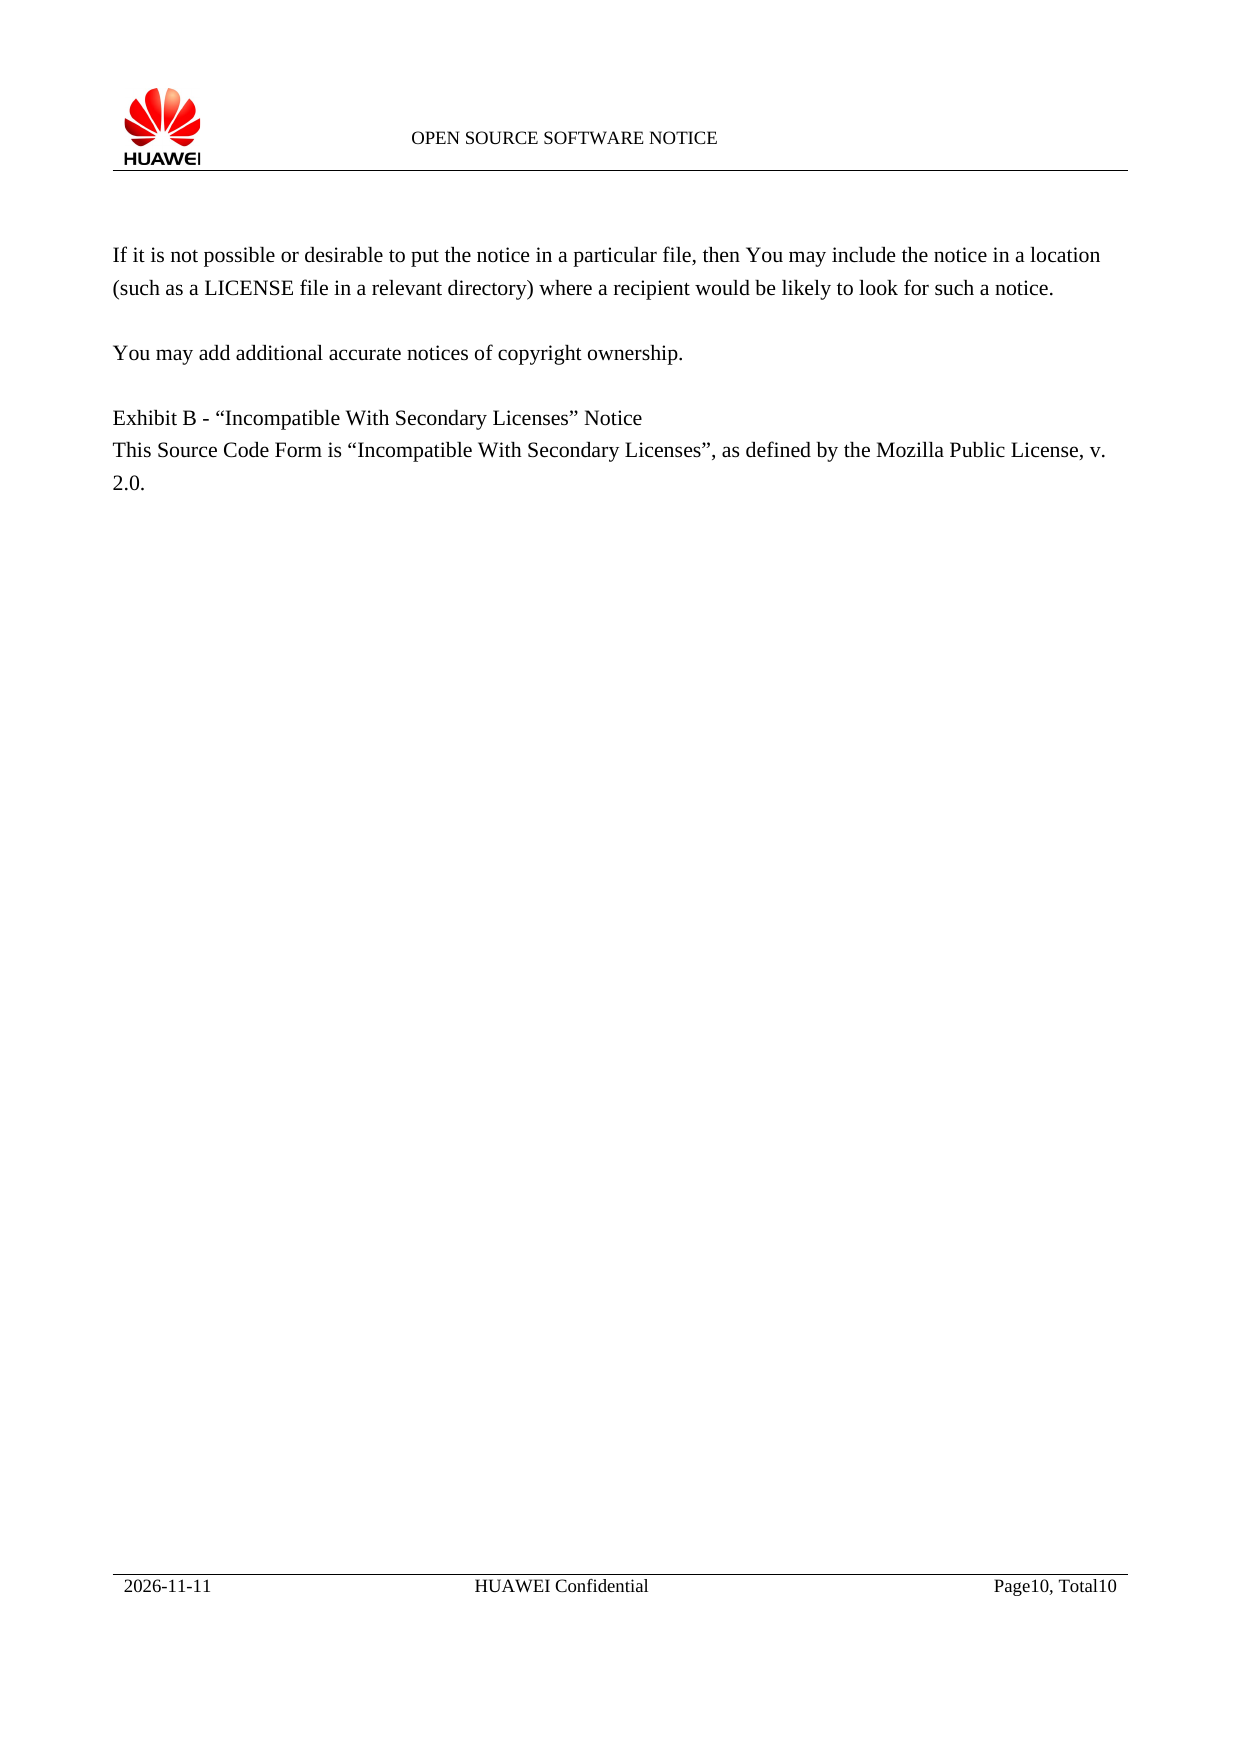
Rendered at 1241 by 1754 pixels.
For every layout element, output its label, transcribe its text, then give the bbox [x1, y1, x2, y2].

picture [124, 88, 201, 165]
